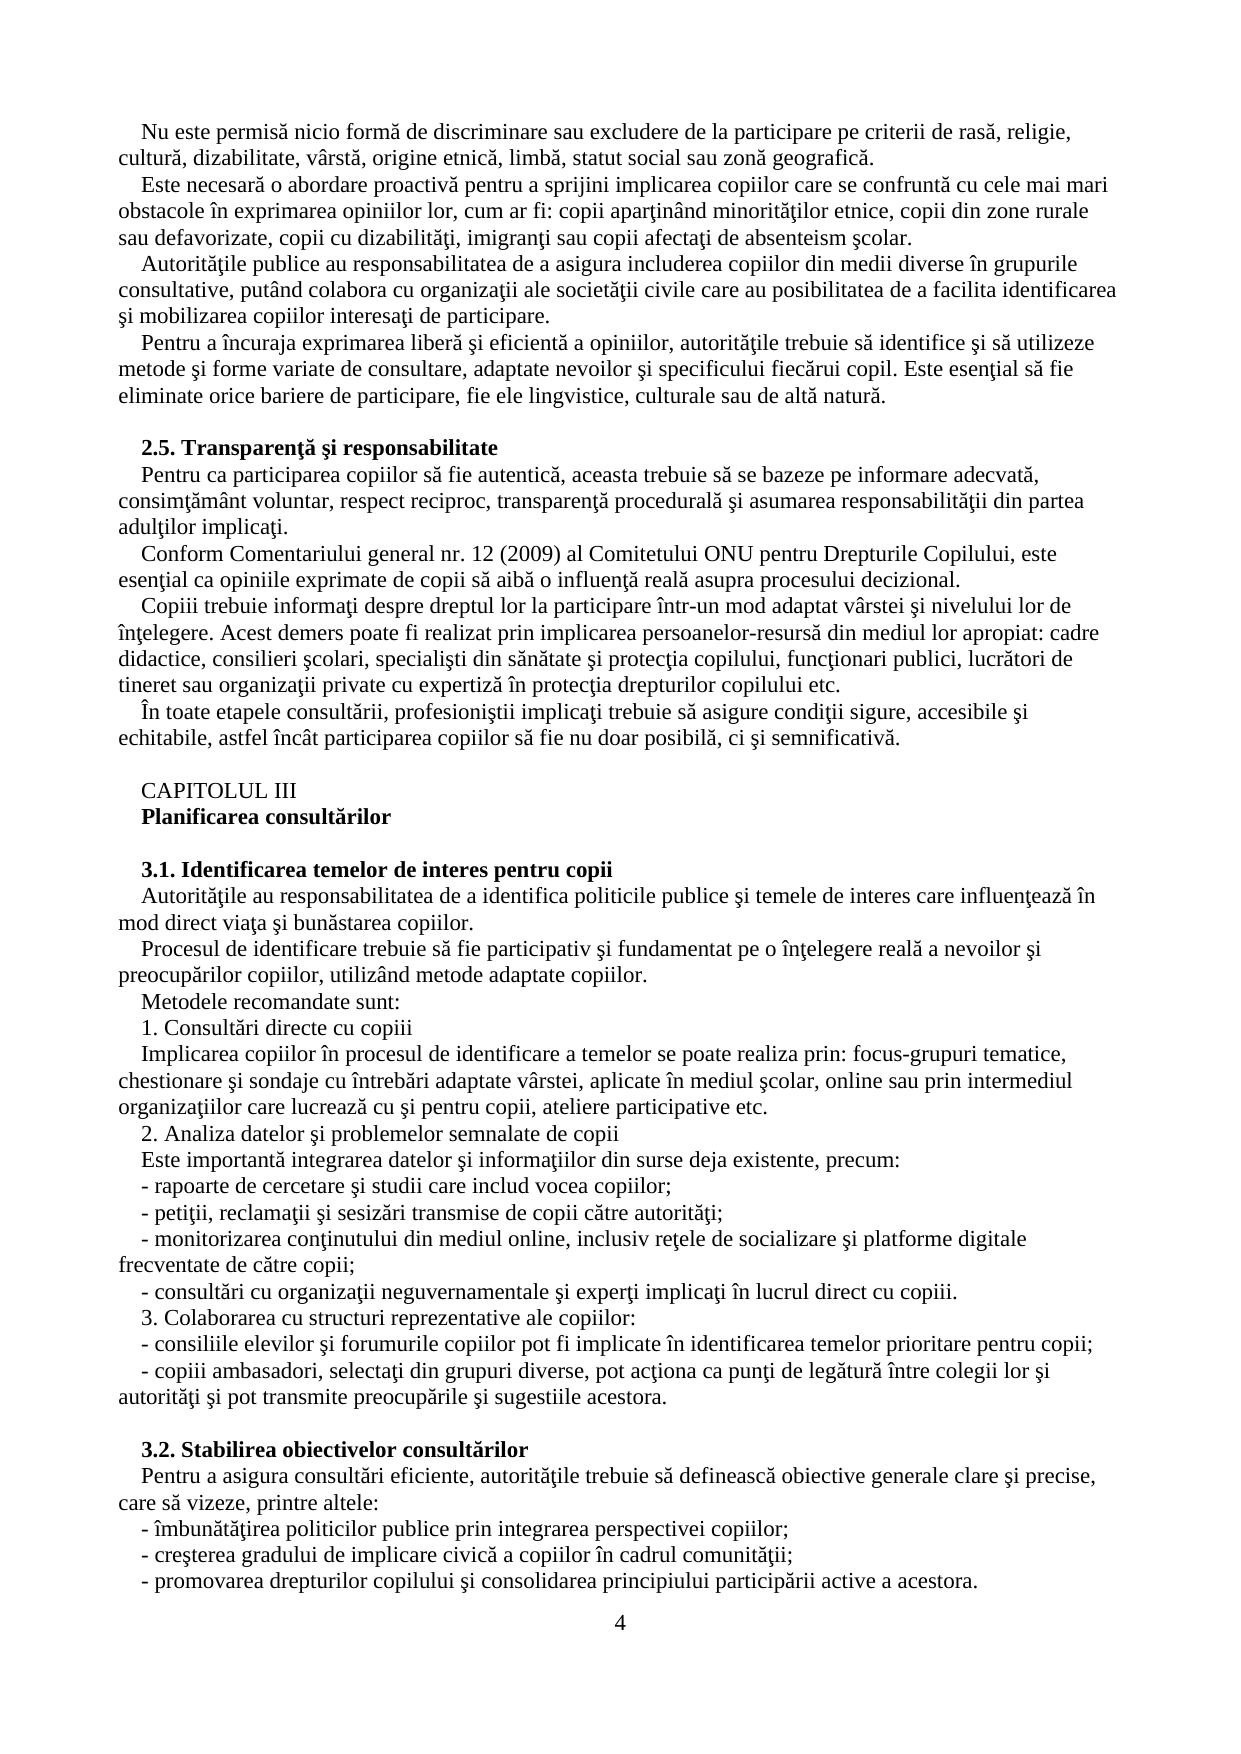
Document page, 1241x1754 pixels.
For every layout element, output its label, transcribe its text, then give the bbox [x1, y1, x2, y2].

text - creşterea gradului de implicare civică a copiilor în cadrul comunităţii; [118, 1541, 1122, 1568]
text Autorităţile publice au responsabilitatea de a asigura includerea copiilor din medii diverse în grupurile consultative, putând colabora cu organizaţii ale societăţii civile care au posibilitatea de a facilita identificarea şi mobilizarea copiilor interesaţi de participare. [118, 250, 1122, 329]
text Metodele recomandate sunt: [118, 988, 1122, 1014]
text - copiii ambasadori, selectaţi din grupuri diverse, pot acţiona ca punţi de legătură între colegii lor şi autorităţi şi pot transmite preocupările şi sugestiile acestora. [118, 1357, 1122, 1409]
text - consiliile elevilor şi forumurile copiilor pot fi implicate în identificarea temelor prioritare pentru copii; [118, 1330, 1122, 1357]
text Nu este permisă nicio formă de discriminare sau excludere de la participare pe criterii de rasă, religie, cultură, dizabilitate, vârstă, origine etnică, limbă, statut social sau zonă geografică. [118, 118, 1122, 171]
text CAPITOLUL III [118, 777, 1122, 803]
text - îmbunătăţirea politicilor publice prin integrarea perspectivei copiilor; [118, 1515, 1122, 1541]
text În toate etapele consultării, profesioniştii implicaţi trebuie să asigure condiţii sigure, accesibile şi echitabile, astfel încât participarea copiilor să fie nu doar posibilă, ci şi semnificativă. [118, 698, 1122, 751]
text - rapoarte de cercetare şi studii care includ vocea copiilor; [118, 1172, 1122, 1199]
text 2.5. Transparenţă şi responsabilitate [118, 434, 1122, 461]
text - monitorizarea conţinutului din mediul online, inclusiv reţele de socializare şi platforme digitale frecventate de către copii; [118, 1225, 1122, 1278]
text 3. Colaborarea cu structuri reprezentative ale copiilor: [118, 1304, 1122, 1330]
text 3.2. Stabilirea obiectivelor consultărilor [118, 1436, 1122, 1462]
text Este importantă integrarea datelor şi informaţiilor din surse deja existente, precum: [118, 1146, 1122, 1172]
text - consultări cu organizaţii neguvernamentale şi experţi implicaţi în lucrul direct cu copiii. [118, 1278, 1122, 1304]
text 3.1. Identificarea temelor de interes pentru copii [118, 856, 1122, 882]
text Conform Comentariului general nr. 12 (2009) al Comitetului ONU pentru Drepturile Copilului, este esenţial ca opiniile exprimate de copii să aibă o influenţă reală asupra procesului decizional. [118, 540, 1122, 592]
text - promovarea drepturilor copilului şi consolidarea principiului participării active a acestora. [118, 1568, 1122, 1594]
text Pentru a asigura consultări eficiente, autorităţile trebuie să definească obiective generale clare şi precise, care să vizeze, printre altele: [118, 1462, 1122, 1515]
text Pentru a încuraja exprimarea liberă şi eficientă a opiniilor, autorităţile trebuie să identifice şi să utilizeze metode şi forme variate de consultare, adaptate nevoilor şi specificului fiecărui copil. Este esenţial să fie eliminate orice bariere de participare, fie ele lingvistice, culturale sau de altă natură. [118, 329, 1122, 408]
text 1. Consultări directe cu copiii [118, 1014, 1122, 1041]
text - petiţii, reclamaţii şi sesizări transmise de copii către autorităţi; [118, 1199, 1122, 1225]
text Planificarea consultărilor [118, 803, 1122, 830]
text Autorităţile au responsabilitatea de a identifica politicile publice şi temele de interes care influenţează în mod direct viaţa şi bunăstarea copiilor. [118, 882, 1122, 935]
text Implicarea copiilor în procesul de identificare a temelor se poate realiza prin: focus-grupuri tematice, chestionare şi sondaje cu întrebări adaptate vârstei, aplicate în mediul şcolar, online sau prin intermediul organizaţiilor care lucrează cu şi pentru copii, ateliere participative etc. [118, 1041, 1122, 1119]
text Copiii trebuie informaţi despre dreptul lor la participare într-un mod adaptat vârstei şi nivelului lor de înţelegere. Acest demers poate fi realizat prin implicarea persoanelor-resursă din mediul lor apropiat: cadre didactice, consilieri şcolari, specialişti din sănătate şi protecţia copilului, funcţionari publici, lucrători de tineret sau organizaţii private cu expertiză în protecţia drepturilor copilului etc. [118, 592, 1122, 698]
text Procesul de identificare trebuie să fie participativ şi fundamentat pe o înţelegere reală a nevoilor şi preocupărilor copiilor, utilizând metode adaptate copiilor. [118, 935, 1122, 988]
text 2. Analiza datelor şi problemelor semnalate de copii [118, 1119, 1122, 1146]
text Pentru ca participarea copiilor să fie autentică, aceasta trebuie să se bazeze pe informare adecvată, consimţământ voluntar, respect reciproc, transparenţă procedurală şi asumarea responsabilităţii din partea adulţilor implicaţi. [118, 461, 1122, 540]
text Este necesară o abordare proactivă pentru a sprijini implicarea copiilor care se confruntă cu cele mai mari obstacole în exprimarea opiniilor lor, cum ar fi: copii aparţinând minorităţilor etnice, copii din zone rurale sau defavorizate, copii cu dizabilităţi, imigranţi sau copii afectaţi de absenteism şcolar. [118, 171, 1122, 250]
